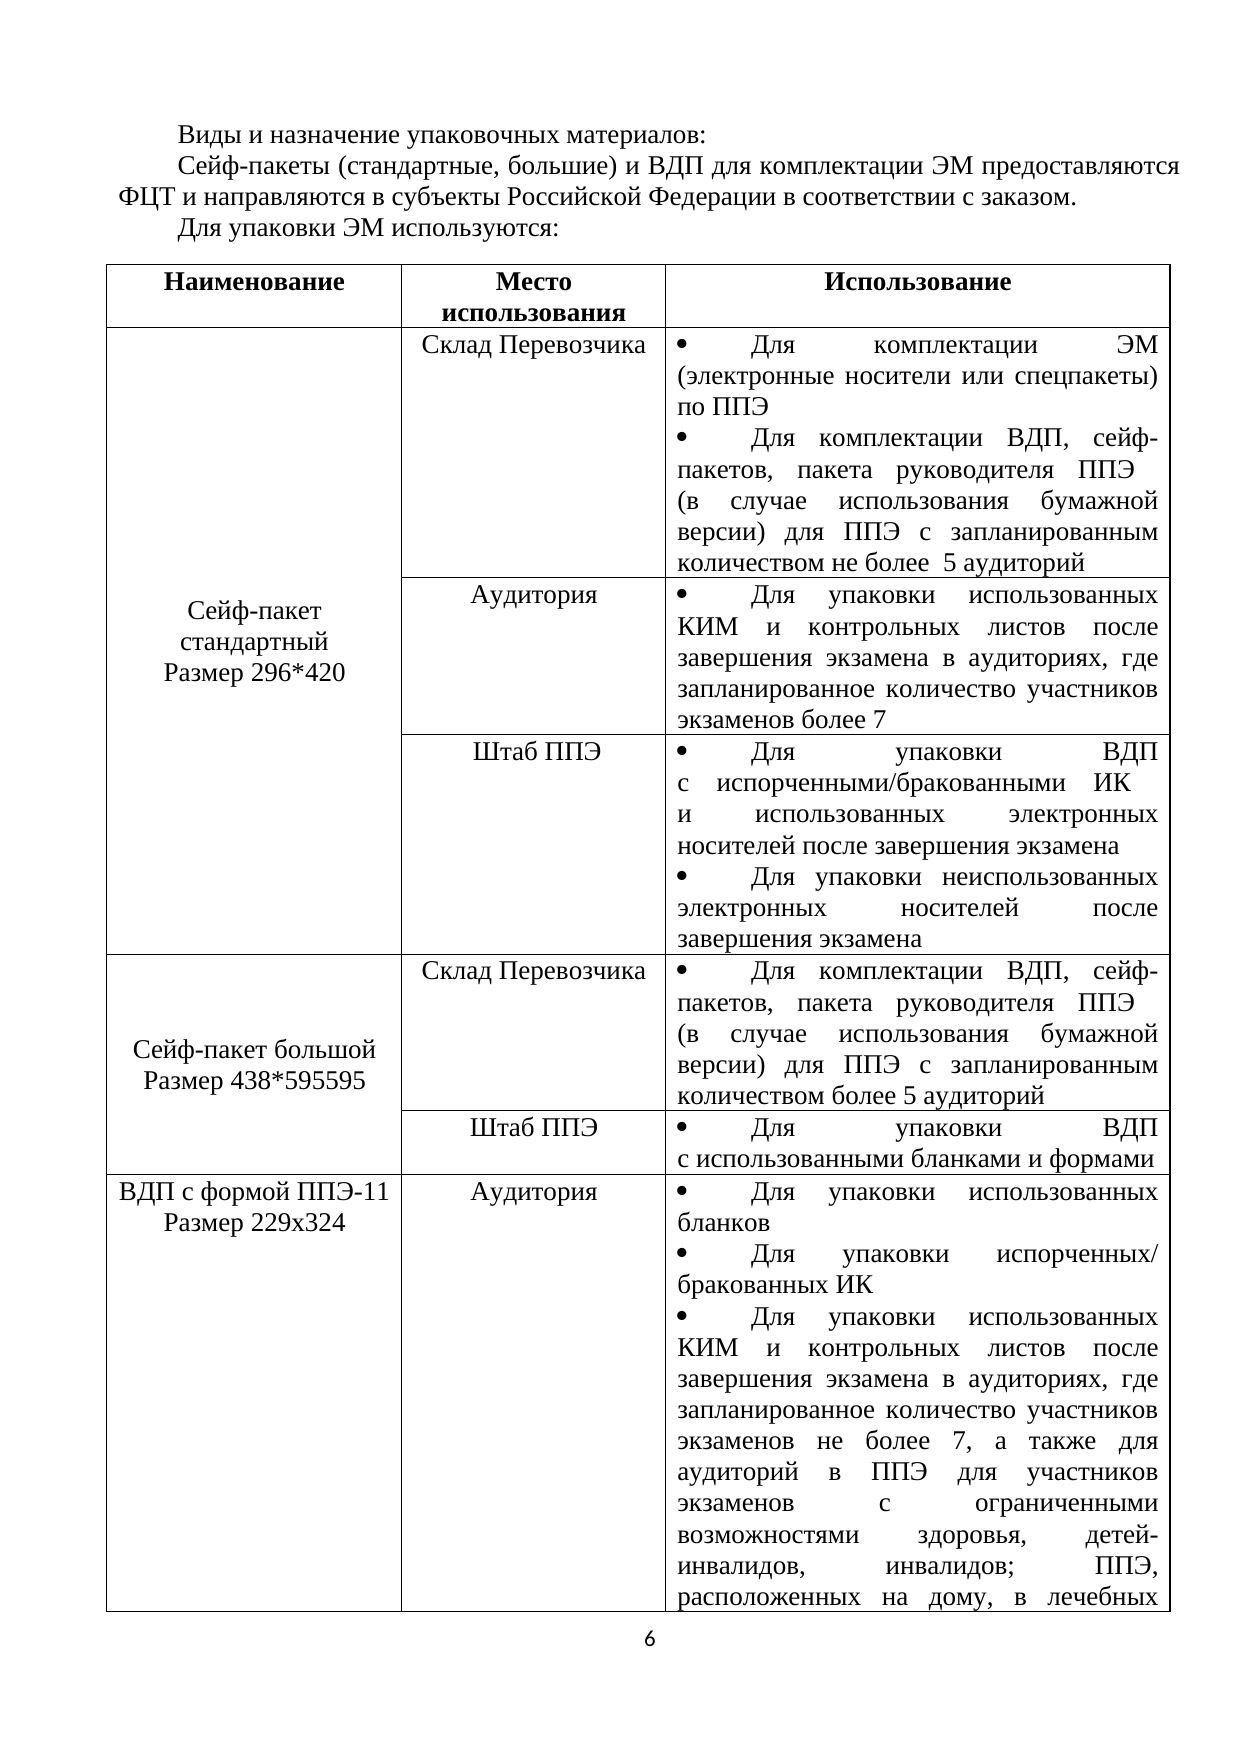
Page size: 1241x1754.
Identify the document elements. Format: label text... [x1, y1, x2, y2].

table_cell Склад Перевозчика [402, 328, 665, 577]
table_header Использование [666, 265, 1169, 327]
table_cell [107, 1175, 401, 1611]
table_cell Для комплектации ВДП, сейф-пакетов, пакета руководителя ППЭ (в случае использования бумажной версии) для ППЭ с запланированным количеством более 5 аудиторий [666, 955, 1169, 1110]
text Для упаковки ЭМ используются: [118, 212, 1181, 243]
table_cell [666, 1175, 1169, 1611]
table_cell Для упаковки ВДП с испорченными/бракованными ИК и использованных электронных носителей после завершения экзамена Для упаковки неиспользованных электронных носителей после завершения экзамена [666, 735, 1169, 953]
table_cell Склад Перевозчика [402, 955, 665, 1110]
table_cell Для упаковки ВДП с использованными бланками и формами [666, 1111, 1169, 1174]
table_cell Штаб ППЭ [402, 735, 665, 953]
table_cell Штаб ППЭ [402, 1111, 665, 1174]
table_cell Для комплектации ЭМ (электронные носители или спецпакеты) по ППЭ Для комплектации ВДП, сейф-пакетов, пакета руководителя ППЭ (в случае использования бумажной версии) для ППЭ с запланированным количеством не более 5 аудиторий [666, 328, 1169, 577]
table_header Место использования [402, 265, 665, 327]
table_cell Для упаковки использованных КИМ и контрольных листов после завершения экзамена в аудиториях, где запланированное количество участников экзаменов более 7 [666, 578, 1169, 734]
text Сейф-пакеты (стандартные, большие) и ВДП для комплектации ЭМ предоставляются ФЦТ и направляются в субъекты Российской Федерации в соответствии с заказом. [118, 149, 1181, 212]
table_header Наименование [107, 265, 401, 327]
text Виды и назначение упаковочных материалов: [118, 118, 1181, 149]
table_cell Аудитория [402, 578, 665, 734]
table_cell Сейф-пакет большой Размер 438*595595 [107, 955, 401, 1174]
table_cell Аудитория [402, 1175, 665, 1611]
table_cell Сейф-пакет стандартный Размер 296*420 [107, 328, 401, 953]
